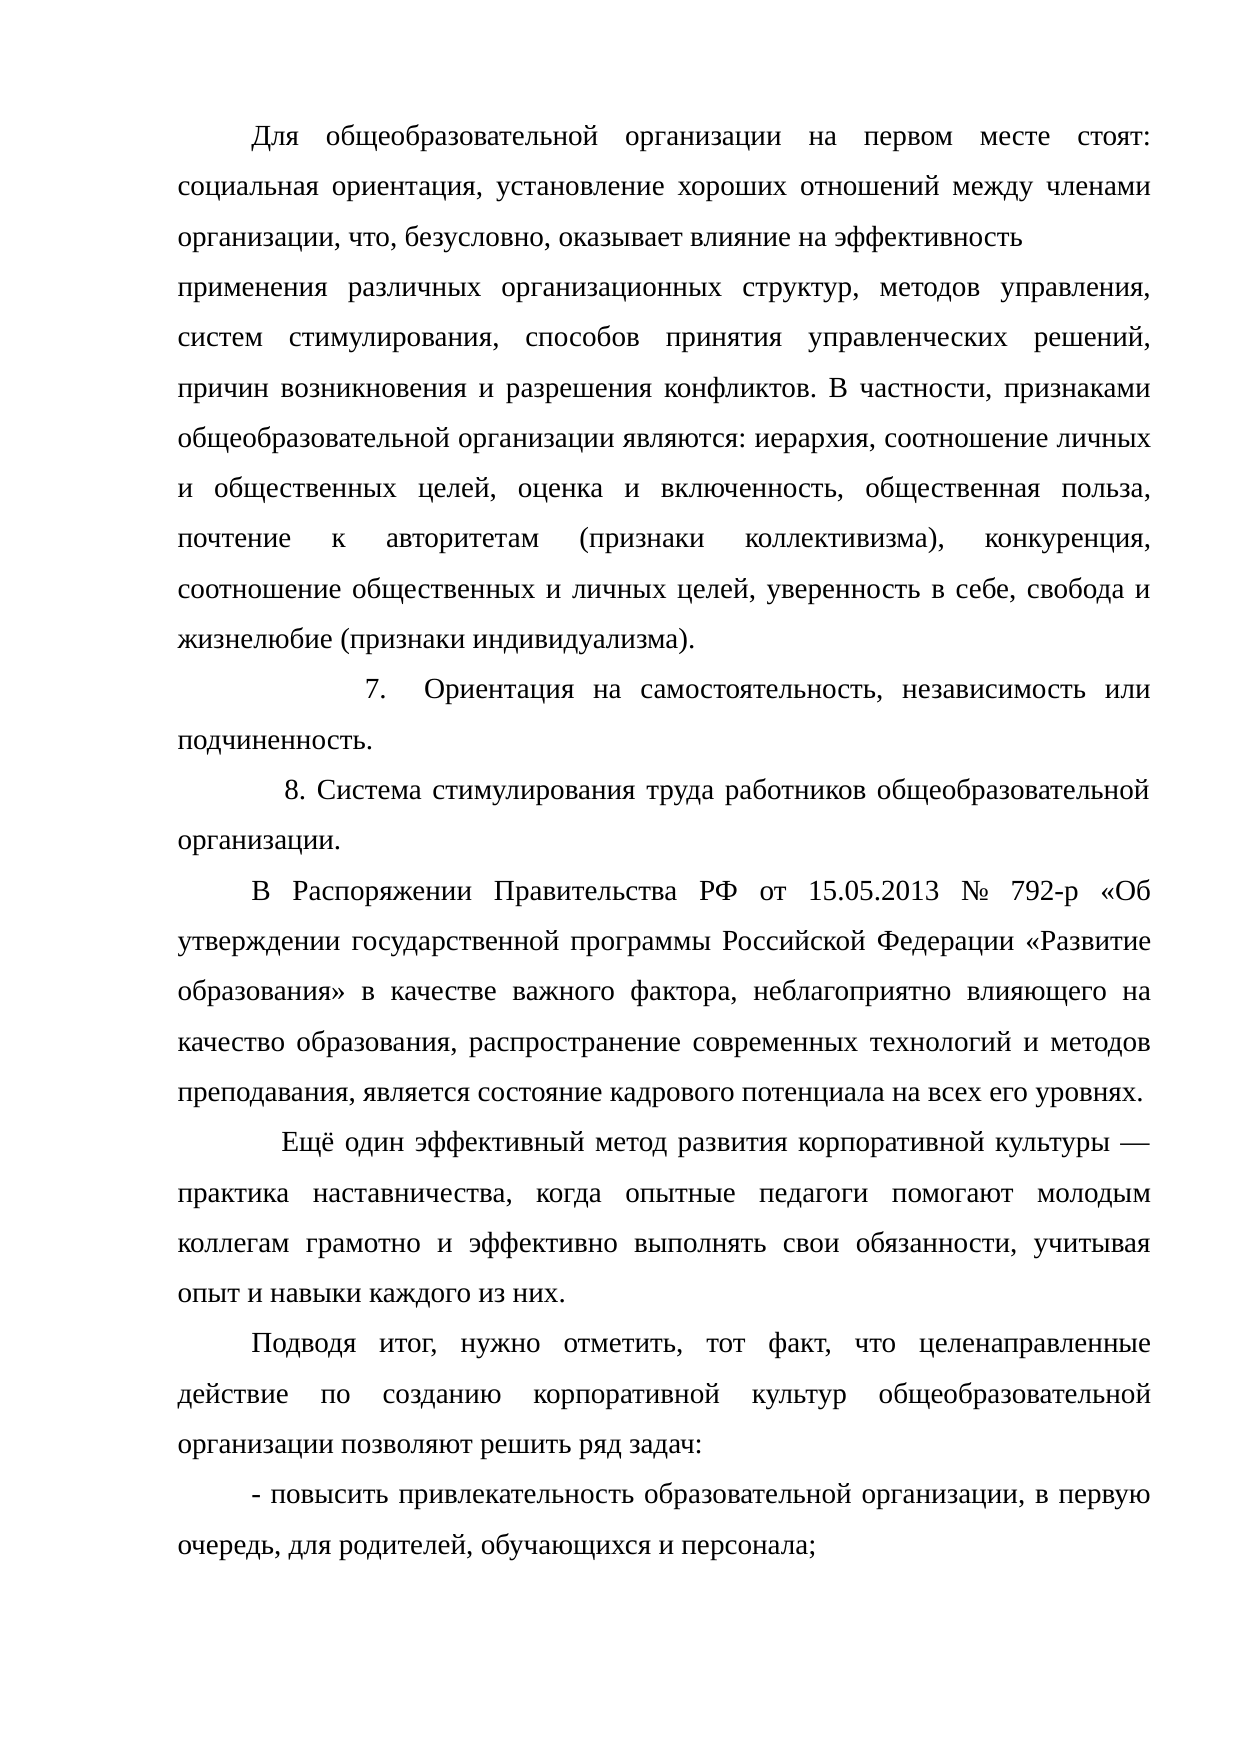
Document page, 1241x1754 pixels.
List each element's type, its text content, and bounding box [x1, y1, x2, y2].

text - повысить привлекательность образовательной организации, в первую очередь, для родителей, обучающихся и персонала; [177, 1477, 1152, 1560]
text В Распоряжении Правительства РФ от 15.05.2013 № 792-р «Об утверждении государственной программы Российской Федерации «Развитие образования» в качестве важного фактора, неблагоприятно влияющего на качество образования, распространение современных технологий и методов преподавания, является состояние кадрового потенциала на всех его уровнях. [177, 873, 1152, 1108]
text Подводя итог, нужно отметить, тот факт, что целенаправленные действие по созданию корпоративной культур общеобразовательной организации позволяют решить ряд задач: [177, 1326, 1152, 1460]
text Ещё один эффективный метод развития корпоративной культуры — практика наставничества, когда опытные педагоги помогают молодым коллегам грамотно и эффективно выполнять свои обязанности, учитывая опыт и навыки каждого из них. [177, 1124, 1152, 1309]
text 7. Ориентация на самостоятельность, независимость или подчиненность. [177, 672, 1152, 755]
text применения различных организационных структур, методов управления, систем стимулирования, способов принятия управленческих решений, причин возникновения и разрешения конфликтов. В частности, признаками общеобразовательной организации являются: иерархия, соотношение личных и общественных целей, оценка и включенность, общественная польза, почтение к авторитетам (признаки коллективизма), конкуренция, соотношение общественных и личных целей, уверенность в себе, свобода и жизнелюбие (признаки индивидуализма). [177, 269, 1152, 655]
text 8. Система стимулирования труда работников общеобразовательной организации. [177, 772, 1152, 856]
text Для общеобразовательной организации на первом месте стоят: социальная ориентация, установление хороших отношений между членами организации, что, безусловно, оказывает влияние на эффективность [177, 118, 1152, 252]
